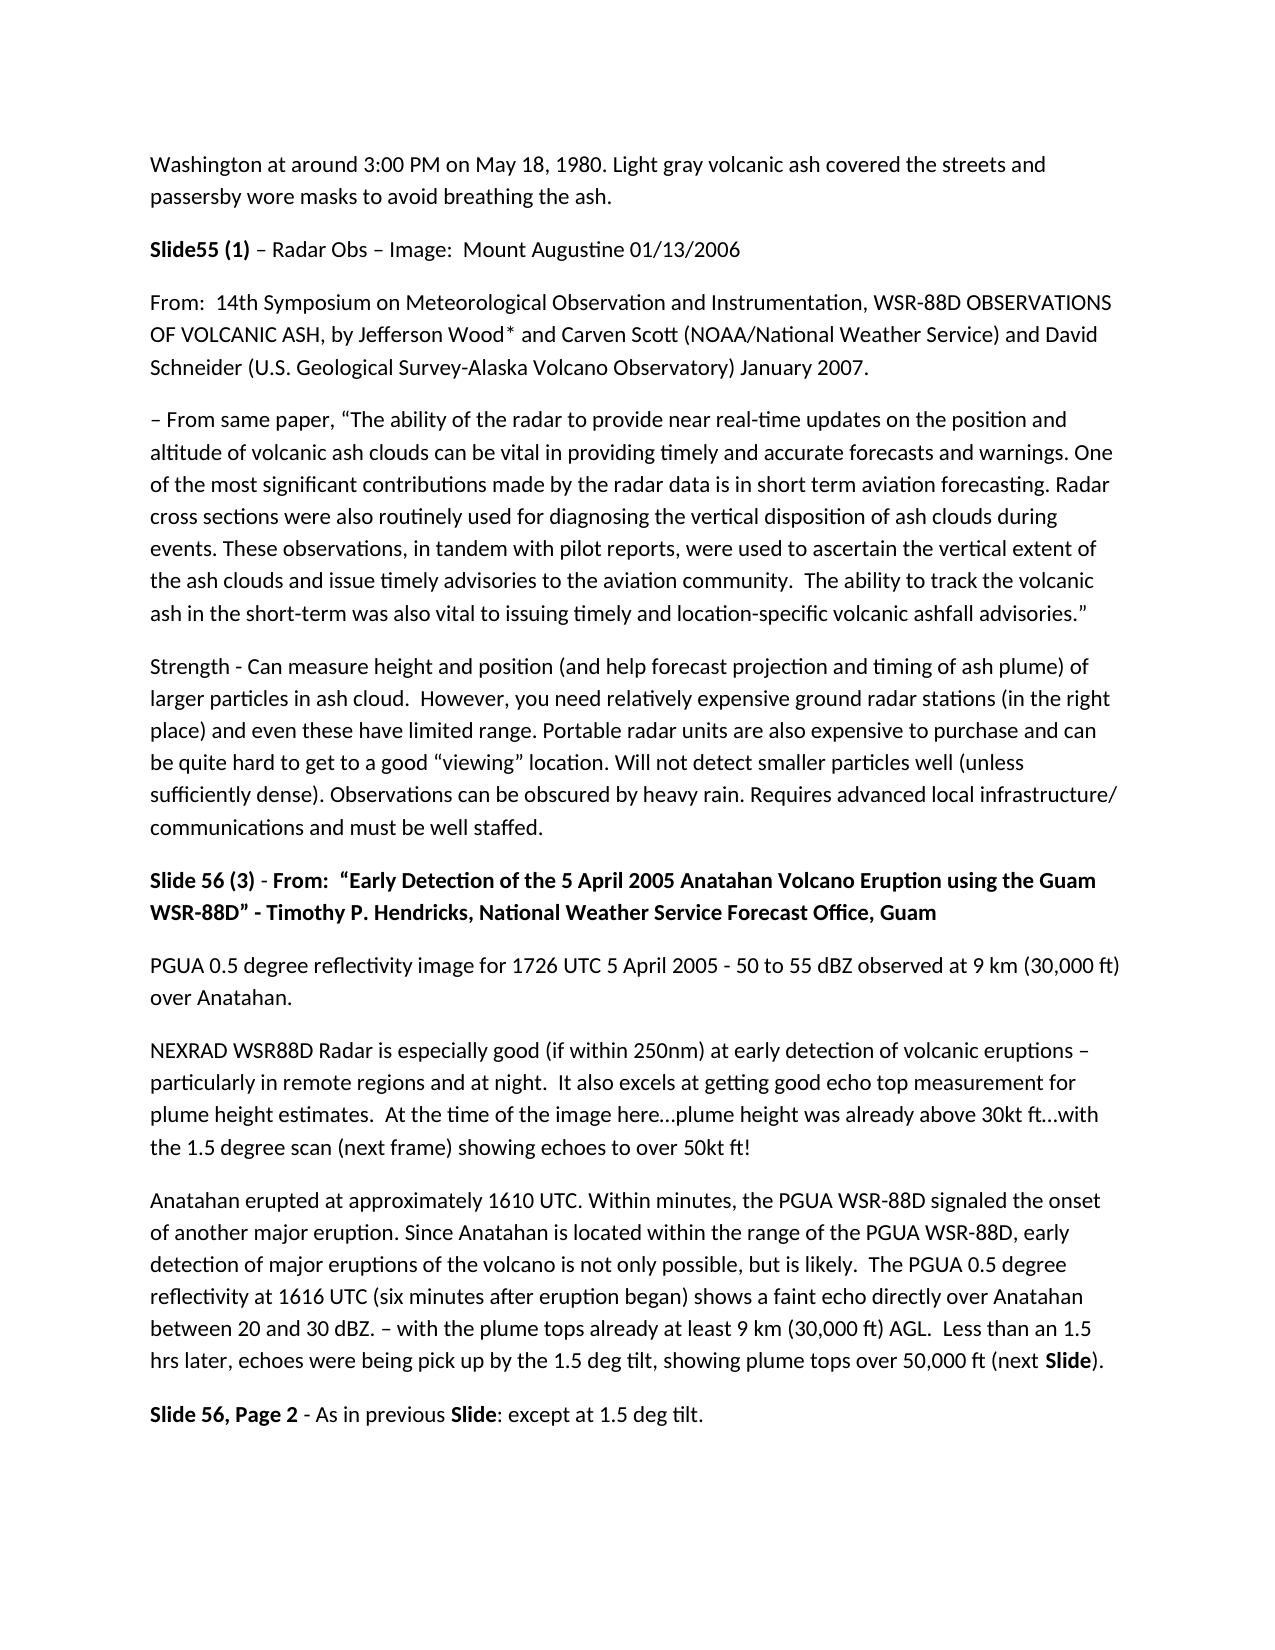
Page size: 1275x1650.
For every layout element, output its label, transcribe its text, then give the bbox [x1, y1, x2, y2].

text Strength - Can measure height and position (and help forecast projection and timing of ash plume) of larger particles in ash cloud. However, you need relatively expensive ground radar stations (in the right place) and even these have limited range. Portable radar units are also expensive to purchase and can be quite hard to get to a good “viewing” location. Will not detect smaller particles well (unless sufficiently dense). Observations can be obscured by heavy rain. Requires advanced local infrastructure/ communications and must be well staffed. [150, 652, 1125, 841]
text Slide 56 (3) - From: “Early Detection of the 5 April 2005 Anatahan Volcano Eruption using the Guam WSR-88D” - Timothy P. Hendricks, National Weather Service Forecast Office, Guam [150, 866, 1125, 926]
text From: 14th Symposium on Meteorological Observation and Instrumentation, WSR-88D OBSERVATIONS OF VOLCANIC ASH, by Jefferson Wood* and Carven Scott (NOAA/National Weather Service) and David Schneider (U.S. Geological Survey-Alaska Volcano Observatory) January 2007. [150, 288, 1125, 381]
text NEXRAD WSR88D Radar is especially good (if within 250nm) at early detection of volcanic eruptions – particularly in remote regions and at night. It also excels at getting good echo top measurement for plume height estimates. At the time of the image here…plume height was already above 30kt ft…with the 1.5 degree scan (next frame) showing echoes to over 50kt ft! [150, 1036, 1125, 1161]
text PGUA 0.5 degree reflectivity image for 1726 UTC 5 April 2005 - 50 to 55 dBZ observed at 9 km (30,000 ft) over Anatahan. [150, 951, 1125, 1011]
text – From same paper, “The ability of the radar to provide near real-time updates on the position and altitude of volcanic ash clouds can be vital in providing timely and accurate forecasts and warnings. One of the most significant contributions made by the radar data is in short term aviation forecasting. Radar cross sections were also routinely used for diagnosing the vertical disposition of ash clouds during events. These observations, in tandem with pilot reports, were used to ascertain the vertical extent of the ash clouds and issue timely advisories to the aviation community. The ability to track the volcanic ash in the short-term was also vital to issuing timely and location-specific volcanic ashfall advisories.” [150, 406, 1125, 627]
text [150, 150, 1125, 210]
text Anatahan erupted at approximately 1610 UTC. Within minutes, the PGUA WSR-88D signaled the onset of another major eruption. Since Anatahan is located within the range of the PGUA WSR-88D, early detection of major eruptions of the volcano is not only possible, but is likely. The PGUA 0.5 degree reflectivity at 1616 UTC (six minutes after eruption began) shows a faint echo directly over Anatahan between 20 and 30 dBZ. – with the plume tops already at least 9 km (30,000 ft) AGL. Less than an 1.5 hrs later, echoes were being pick up by the 1.5 deg tilt, showing plume tops over 50,000 ft (next Slide). [150, 1186, 1125, 1375]
text Slide 56, Page 2 - As in previous Slide: except at 1.5 deg tilt. [150, 1400, 1125, 1428]
text Slide55 (1) – Radar Obs – Image: Mount Augustine 01/13/2006 [150, 235, 1125, 263]
